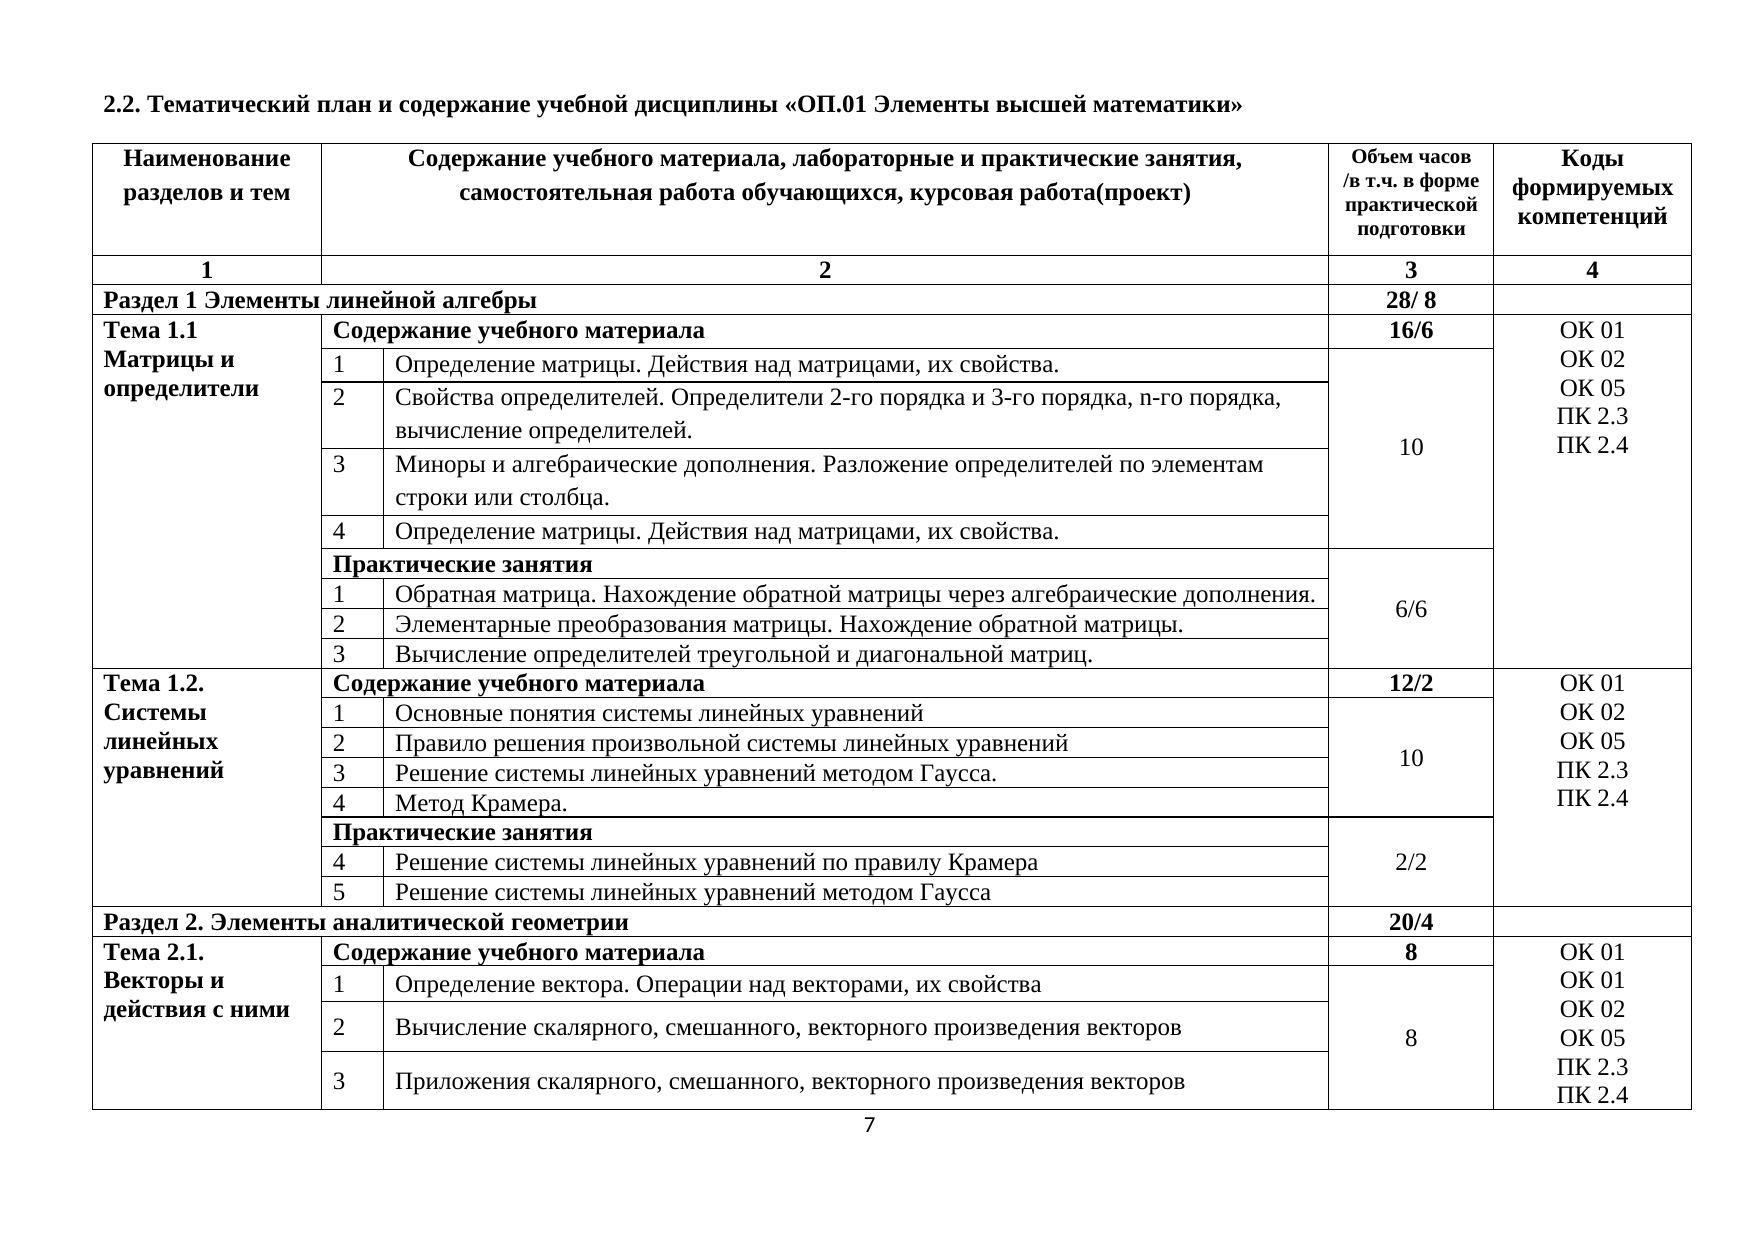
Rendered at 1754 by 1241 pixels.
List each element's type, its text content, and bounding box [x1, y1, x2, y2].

table_cell [1494, 285, 1691, 314]
table_cell 12/2 [1329, 669, 1493, 697]
table_cell 2 [322, 609, 383, 638]
table_cell 3 [1329, 256, 1493, 284]
table_cell 4 [1494, 256, 1691, 284]
table_cell ОК 01 ОК 01 ОК 02 ОК 05 ПК 2.3 ПК 2.4 [1494, 937, 1691, 1109]
table_cell ОК 01 ОК 02 ОК 05 ПК 2.3 ПК 2.4 [1494, 669, 1691, 906]
table_cell Решение системы линейных уравнений по правилу Крамера [384, 847, 1328, 876]
table_header Объем часов /в т.ч. в форме практической подготовки [1329, 144, 1493, 254]
table_cell Раздел 2. Элементы аналитической геометрии [93, 907, 1328, 936]
table_cell Вычисление определителей треугольной и диагональной матриц. [384, 639, 1328, 667]
table_cell Вычисление скалярного, смешанного, векторного произведения векторов [384, 1002, 1328, 1051]
table_cell Метод Крамера. [384, 788, 1328, 816]
table_cell 2 [322, 256, 1328, 284]
table_header Наименование разделов и тем [93, 144, 321, 254]
text 2.2. Тематический план и содержание учебной дисциплины «ОП.01 Элементы высшей математики» [103, 89, 1636, 117]
table_cell 1 [322, 349, 383, 381]
table_cell Содержание учебного материала [322, 937, 1328, 965]
table_cell Свойства определителей. Определители 2-го порядка и 3-го порядка, n-го порядка, вычисление определителей. [384, 383, 1328, 448]
table_cell 1 [93, 256, 321, 284]
table_cell Приложения скалярного, смешанного, векторного произведения векторов [384, 1052, 1328, 1109]
table_cell Определение вектора. Операции над векторами, их свойства [384, 966, 1328, 1001]
table_cell 3 [322, 449, 383, 515]
table_cell 1 [322, 698, 383, 727]
table_cell 6/6 [1329, 549, 1493, 667]
table_cell Содержание учебного материала [322, 315, 1328, 348]
table_cell 16/6 [1329, 315, 1493, 348]
table_cell 4 [322, 847, 383, 876]
table_cell 20/4 [1329, 907, 1493, 936]
table_header Коды формируемых компетенций [1494, 144, 1691, 254]
table_cell 2 [322, 383, 383, 448]
table_cell Миноры и алгебраические дополнения. Разложение определителей по элементам строки или столбца. [384, 449, 1328, 515]
table_cell Практические занятия [322, 549, 1328, 578]
table_cell 10 [1329, 698, 1493, 816]
table_cell Тема 2.1. Векторы и действия с ними [93, 937, 321, 1109]
table_cell 28/ 8 [1329, 285, 1493, 314]
table_cell Основные понятия системы линейных уравнений [384, 698, 1328, 727]
table_cell 5 [322, 877, 383, 906]
table_cell 2 [322, 728, 383, 757]
table_cell 4 [322, 516, 383, 548]
table_cell 8 [1329, 966, 1493, 1109]
table_cell ОК 01 ОК 02 ОК 05 ПК 2.3 ПК 2.4 [1494, 315, 1691, 667]
table_cell Раздел 1 Элементы линейной алгебры [93, 285, 1328, 314]
table_cell 2/2 [1329, 818, 1493, 906]
table_cell Практические занятия [322, 818, 1328, 846]
table_cell 3 [322, 1052, 383, 1109]
table_cell Тема 1.1 Матрицы и определители [93, 315, 321, 667]
table_cell [1494, 907, 1691, 936]
table_cell Содержание учебного материала [322, 669, 1328, 697]
table_cell 1 [322, 966, 383, 1001]
table_cell Решение системы линейных уравнений методом Гаусса [384, 877, 1328, 906]
table_cell 8 [1329, 937, 1493, 965]
table_cell 3 [322, 639, 383, 667]
table_cell Определение матрицы. Действия над матрицами, их свойства. [384, 349, 1328, 381]
table_cell 3 [322, 758, 383, 787]
table_cell Тема 1.2. Системы линейных уравнений [93, 669, 321, 906]
table_cell 2 [322, 1002, 383, 1051]
table_cell 4 [322, 788, 383, 816]
table_cell Определение матрицы. Действия над матрицами, их свойства. [384, 516, 1328, 548]
table_cell Решение системы линейных уравнений методом Гаусса. [384, 758, 1328, 787]
table_header Содержание учебного материала, лабораторные и практические занятия, самостоятельная работа обучающихся, курсовая работа(проект) [322, 144, 1328, 254]
table_cell Элементарные преобразования матрицы. Нахождение обратной матрицы. [384, 609, 1328, 638]
table_cell 10 [1329, 349, 1493, 548]
table_cell Правило решения произвольной системы линейных уравнений [384, 728, 1328, 757]
table_cell 1 [322, 579, 383, 608]
table_cell Обратная матрица. Нахождение обратной матрицы через алгебраические дополнения. [384, 579, 1328, 608]
